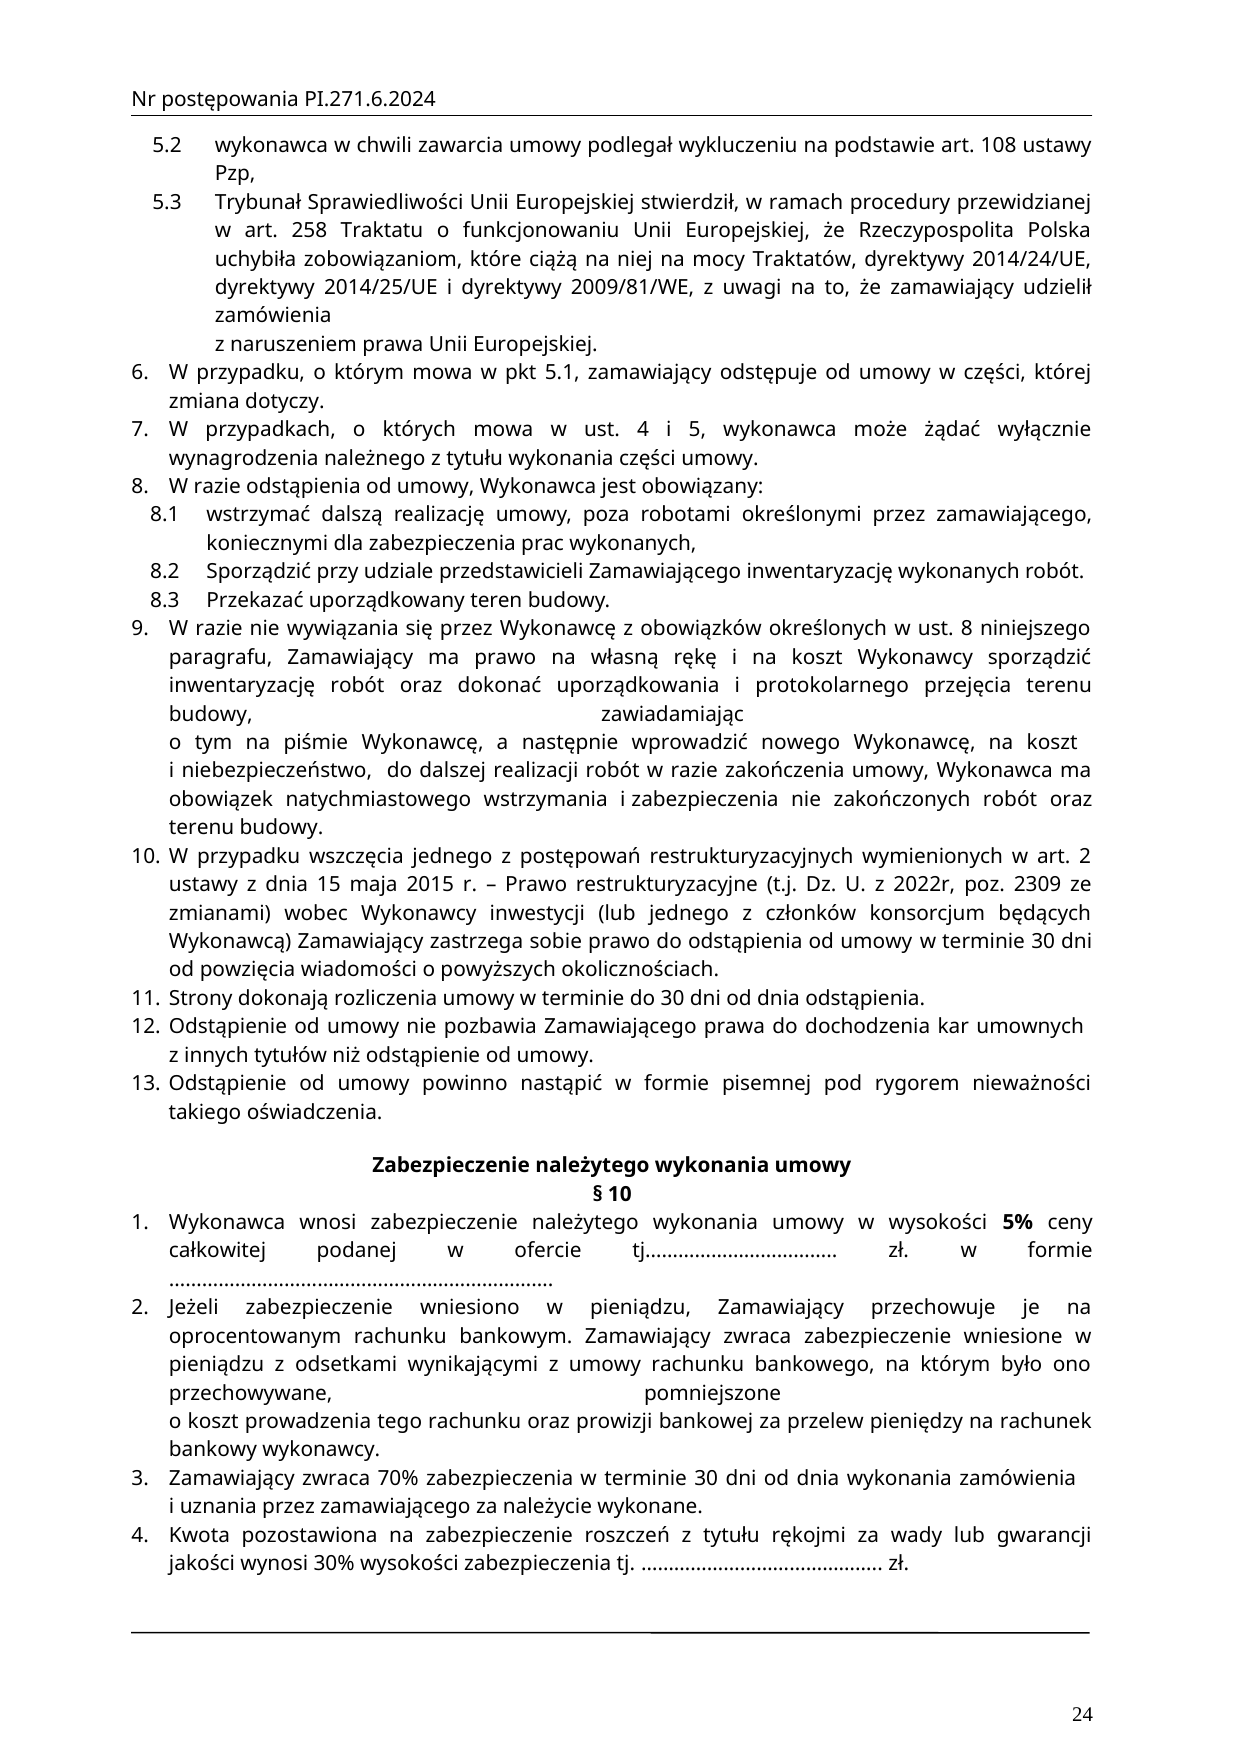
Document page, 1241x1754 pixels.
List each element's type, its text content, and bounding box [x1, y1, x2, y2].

list Zamawiający zwraca 70% zabezpieczenia w terminie 30 dni od dnia wykonania zamówienia i uznania przez zamawiającego za należycie wykonane. [131, 1463, 1092, 1520]
list wstrzymać dalszą realizację umowy, poza robotami określonymi przez zamawiającego, koniecznymi dla zabezpieczenia prac wykonanych, [150, 499, 1092, 556]
list Jeżeli zabezpieczenie wniesiono w pieniądzu, Zamawiający przechowuje je na oprocentowanym rachunku bankowym. Zamawiający zwraca zabezpieczenie wniesione w pieniądzu z odsetkami wynikającymi z umowy rachunku bankowego, na którym było ono przechowywane, pomniejszone o koszt prowadzenia tego rachunku oraz prowizji bankowej za przelew pieniędzy na rachunek bankowy wykonawcy. [131, 1292, 1092, 1463]
list Kwota pozostawiona na zabezpieczenie roszczeń z tytułu rękojmi za wady lub gwarancji jakości wynosi 30% wysokości zabezpieczenia tj. …………………………………….. zł. [131, 1520, 1092, 1577]
list Odstąpienie od umowy powinno nastąpić w formie pisemnej pod rygorem nieważności takiego oświadczenia. [131, 1068, 1092, 1125]
list Strony dokonają rozliczenia umowy w terminie do 30 dni od dnia odstąpienia. [131, 983, 1092, 1011]
list W przypadku wszczęcia jednego z postępowań restrukturyzacyjnych wymienionych w art. 2 ustawy z dnia 15 maja 2015 r. – Prawo restrukturyzacyjne (t.j. Dz. U. z 2022r, poz. 2309 ze zmianami) wobec Wykonawcy inwestycji (lub jednego z członków konsorcjum będących Wykonawcą) Zamawiający zastrzega sobie prawo do odstąpienia od umowy w terminie 30 dni od powzięcia wiadomości o powyższych okolicznościach. [131, 841, 1092, 983]
list wykonawca w chwili zawarcia umowy podlegał wykluczeniu na podstawie art. 108 ustawy Pzp, [152, 130, 1092, 187]
list W razie odstąpienia od umowy, Wykonawca jest obowiązany: [131, 471, 1092, 499]
list W przypadkach, o których mowa w ust. 4 i 5, wykonawca może żądać wyłącznie wynagrodzenia należnego z tytułu wykonania części umowy. [131, 414, 1092, 471]
list Przekazać uporządkowany teren budowy. [150, 585, 1092, 613]
text § 10 [131, 1179, 1092, 1207]
list Trybunał Sprawiedliwości Unii Europejskiej stwierdził, w ramach procedury przewidzianej w art. 258 Traktatu o funkcjonowaniu Unii Europejskiej, że Rzeczypospolita Polska uchybiła zobowiązaniom, które ciążą na niej na mocy Traktatów, dyrektywy 2014/24/UE, dyrektywy 2014/25/UE i dyrektywy 2009/81/WE, z uwagi na to, że zamawiający udzielił zamówienia z naruszeniem prawa Unii Europejskiej. [152, 187, 1092, 357]
list Wykonawca wnosi zabezpieczenie należytego wykonania umowy w wysokości 5% ceny całkowitej podanej w ofercie tj…………………………….. zł. w formie ……………………………………………………………. [131, 1207, 1092, 1292]
list Sporządzić przy udziale przedstawicieli Zamawiającego inwentaryzację wykonanych robót. [150, 556, 1092, 585]
text Zabezpieczenie należytego wykonania umowy [131, 1150, 1092, 1179]
list W przypadku, o którym mowa w pkt 5.1, zamawiający odstępuje od umowy w części, której zmiana dotyczy. [131, 357, 1092, 414]
list W razie nie wywiązania się przez Wykonawcę z obowiązków określonych w ust. 8 niniejszego paragrafu, Zamawiający ma prawo na własną rękę i na koszt Wykonawcy sporządzić inwentaryzację robót oraz dokonać uporządkowania i protokolarnego przejęcia terenu budowy, zawiadamiając o tym na piśmie Wykonawcę, a następnie wprowadzić nowego Wykonawcę, na koszt i niebezpieczeństwo, do dalszej realizacji robót w razie zakończenia umowy, Wykonawca ma obowiązek natychmiastowego wstrzymania i zabezpieczenia nie zakończonych robót oraz terenu budowy. [131, 613, 1092, 841]
list Odstąpienie od umowy nie pozbawia Zamawiającego prawa do dochodzenia kar umownych z innych tytułów niż odstąpienie od umowy. [131, 1011, 1092, 1068]
